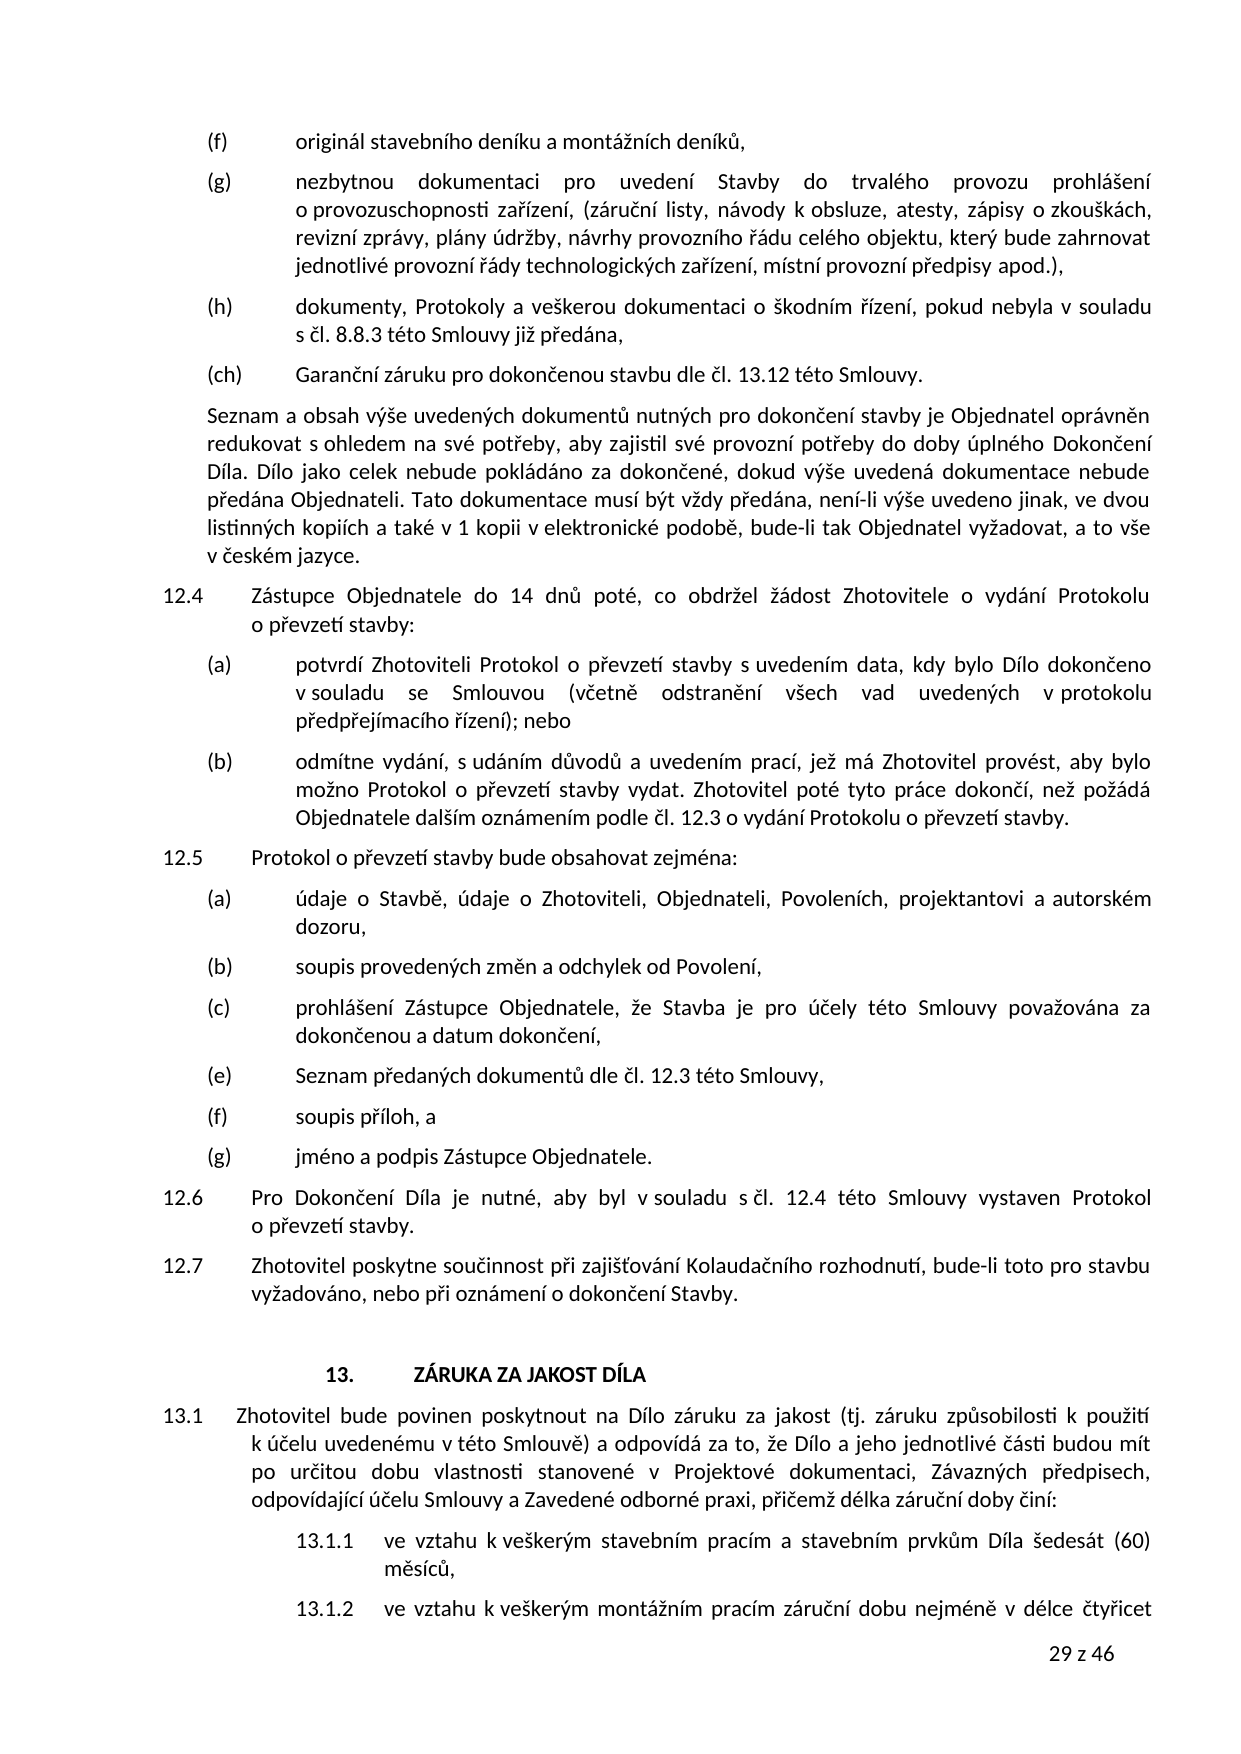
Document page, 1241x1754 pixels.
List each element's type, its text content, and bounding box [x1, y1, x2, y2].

subtitle Protokol o převzetí stavby bude obsahovat zejména: [162, 843, 1152, 871]
subtitle Zhotovitel bude povinen poskytnout na Dílo záruku za jakost (tj. záruku způsobilosti k použití k účelu uvedenému v této Smlouvě) a odpovídá za to, že Dílo a jeho jednotlivé části budou mít po určitou dobu vlastnosti stanovené v Projektové dokumentaci, Závazných předpisech, odpovídající účelu Smlouvy a Zavedené odborné praxi, přičemž délka záruční doby činí: [162, 1401, 1152, 1513]
text (g) jméno a podpis Zástupce Objednatele. [207, 1142, 1152, 1171]
text (a) údaje o Stavbě, údaje o Zhotoviteli, Objednateli, Povoleních, projektantovi a autorském dozoru, [207, 884, 1152, 940]
text (ch) Garanční záruku pro dokončenou stavbu dle čl. 13.12 této Smlouvy. [207, 361, 1152, 388]
text (e) Seznam předaných dokumentů dle čl. 12.3 této Smlouvy, [207, 1061, 1152, 1089]
subtitle ve vztahu k veškerým stavebním pracím a stavebním prvkům Díla šedesát (60) měsíců, [295, 1526, 1152, 1582]
text (f) soupis příloh, a [207, 1102, 1152, 1130]
text (c) prohlášení Zástupce Objednatele, že Stavba je pro účely této Smlouvy považována za dokončenou a datum dokončení, [207, 993, 1152, 1049]
text (h) dokumenty, Protokoly a veškerou dokumentaci o škodním řízení, pokud nebyla v souladu s čl. 8.8.3 této Smlouvy již předána, [207, 292, 1152, 348]
subtitle Pro Dokončení Díla je nutné, aby byl v souladu s čl. 12.4 této Smlouvy vystaven Protokol o převzetí stavby. [162, 1183, 1152, 1239]
text (g) nezbytnou dokumentaci pro uvedení Stavby do trvalého provozu prohlášení o provozuschopnosti zařízení, (záruční listy, návody k obsluze, atesty, zápisy o zkouškách, revizní zprávy, plány údržby, návrhy provozního řádu celého objektu, který bude zahrnovat jednotlivé provozní řády technologických zařízení, místní provozní předpisy apod.), [207, 167, 1152, 279]
text (f) originál stavebního deníku a montážních deníků, [207, 127, 1152, 155]
text (a) potvrdí Zhotoviteli Protokol o převzetí stavby s uvedením data, kdy bylo Dílo dokončeno v souladu se Smlouvou (včetně odstranění všech vad uvedených v protokolu předpřejímacího řízení); nebo [207, 650, 1152, 734]
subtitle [295, 1594, 1152, 1622]
subtitle záruka za JAKOST dílA [325, 1361, 1152, 1389]
subtitle Zástupce Objednatele do 14 dnů poté, co obdržel žádost Zhotovitele o vydání Protokolu o převzetí stavby: [162, 582, 1152, 638]
subtitle Zhotovitel poskytne součinnost při zajišťování Kolaudačního rozhodnutí, bude-li toto pro stavbu vyžadováno, nebo při oznámení o dokončení Stavby. [162, 1252, 1152, 1308]
text (b) odmítne vydání, s udáním důvodů a uvedením prací, jež má Zhotovitel provést, aby bylo možno Protokol o převzetí stavby vydat. Zhotovitel poté tyto práce dokončí, než požádá Objednatele dalším oznámením podle čl. 12.3 o vydání Protokolu o převzetí stavby. [207, 747, 1152, 831]
text (b) soupis provedených změn a odchylek od Povolení, [207, 952, 1152, 980]
text Seznam a obsah výše uvedených dokumentů nutných pro dokončení stavby je Objednatel oprávněn redukovat s ohledem na své potřeby, aby zajistil své provozní potřeby do doby úplného Dokončení Díla. Dílo jako celek nebude pokládáno za dokončené, dokud výše uvedená dokumentace nebude předána Objednateli. Tato dokumentace musí být vždy předána, není-li výše uvedeno jinak, ve dvou listinných kopiích a také v 1 kopii v elektronické podobě, bude-li tak Objednatel vyžadovat, a to vše v českém jazyce. [207, 401, 1152, 569]
